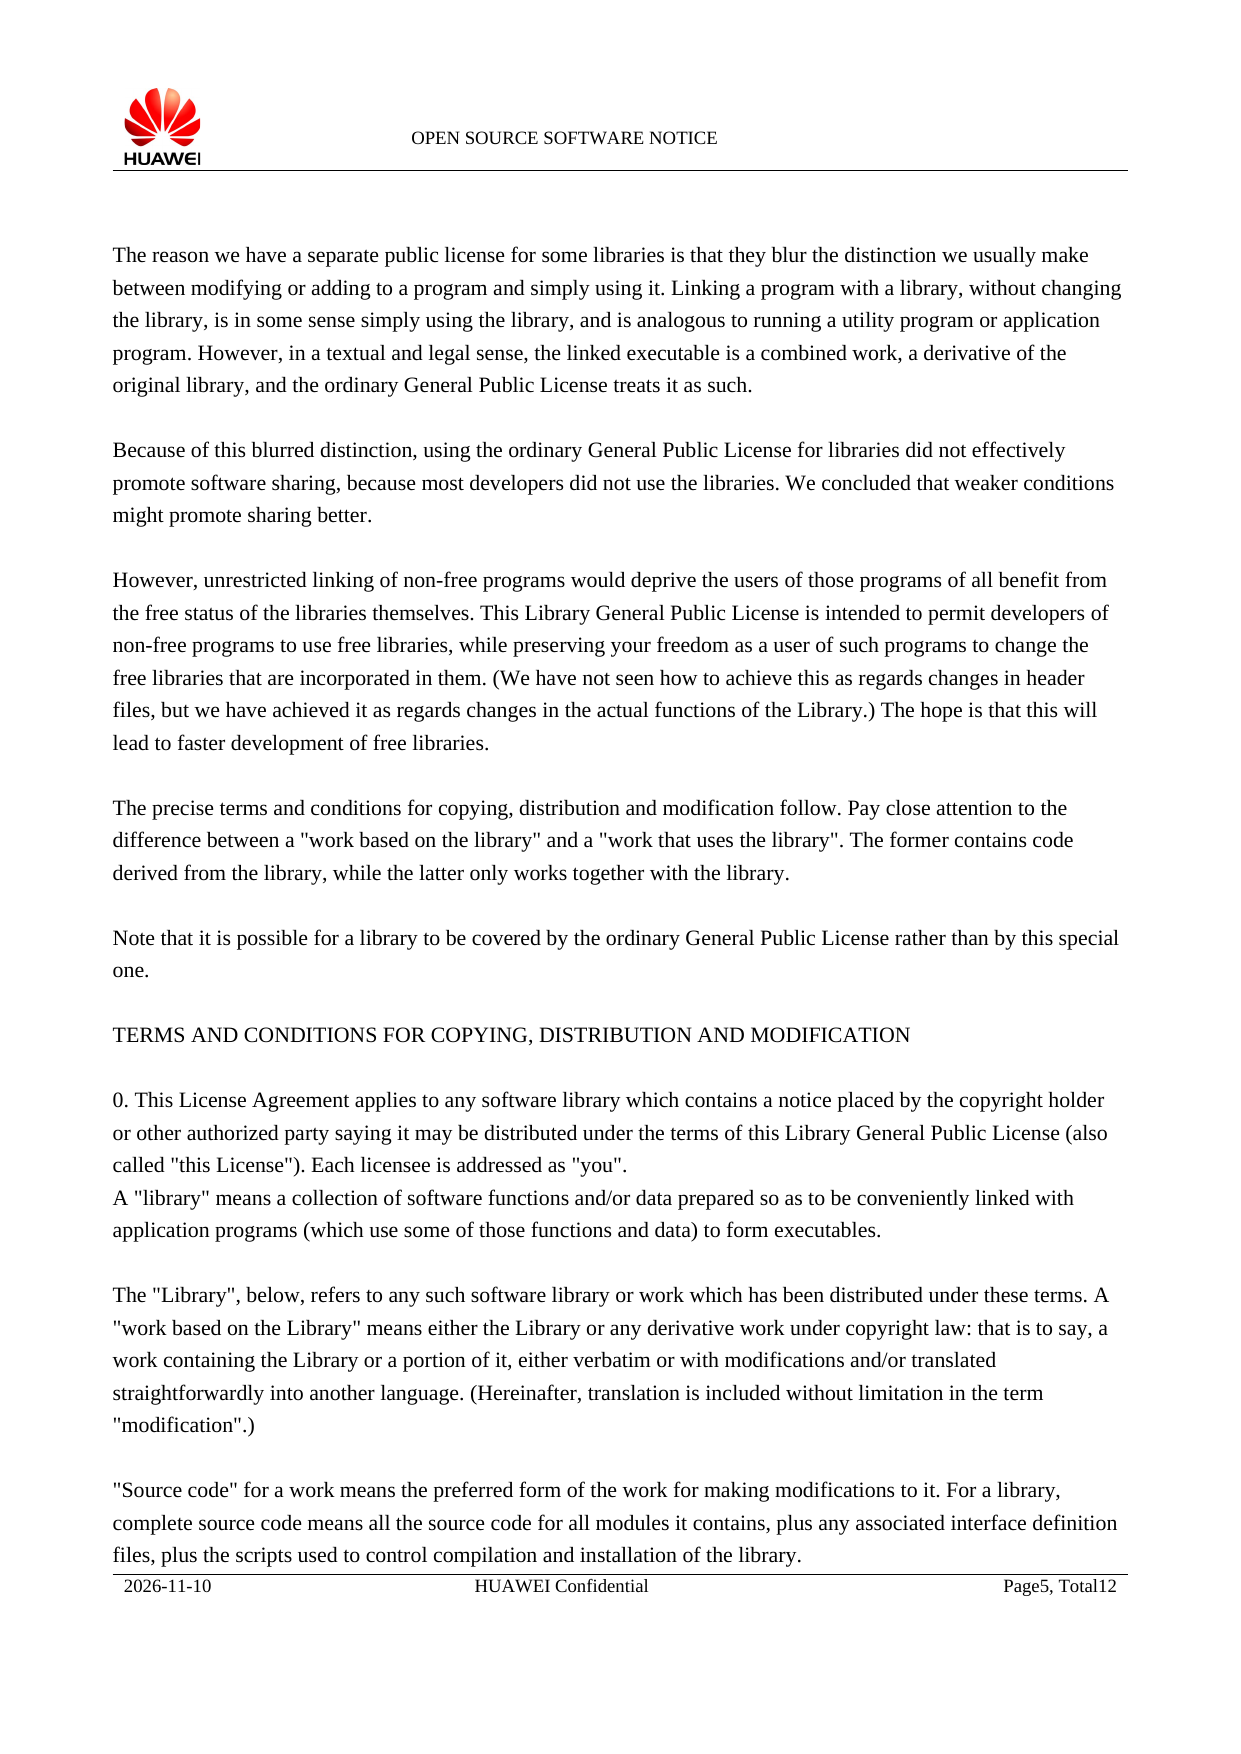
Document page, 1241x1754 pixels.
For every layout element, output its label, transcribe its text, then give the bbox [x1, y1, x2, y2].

picture [124, 88, 201, 165]
